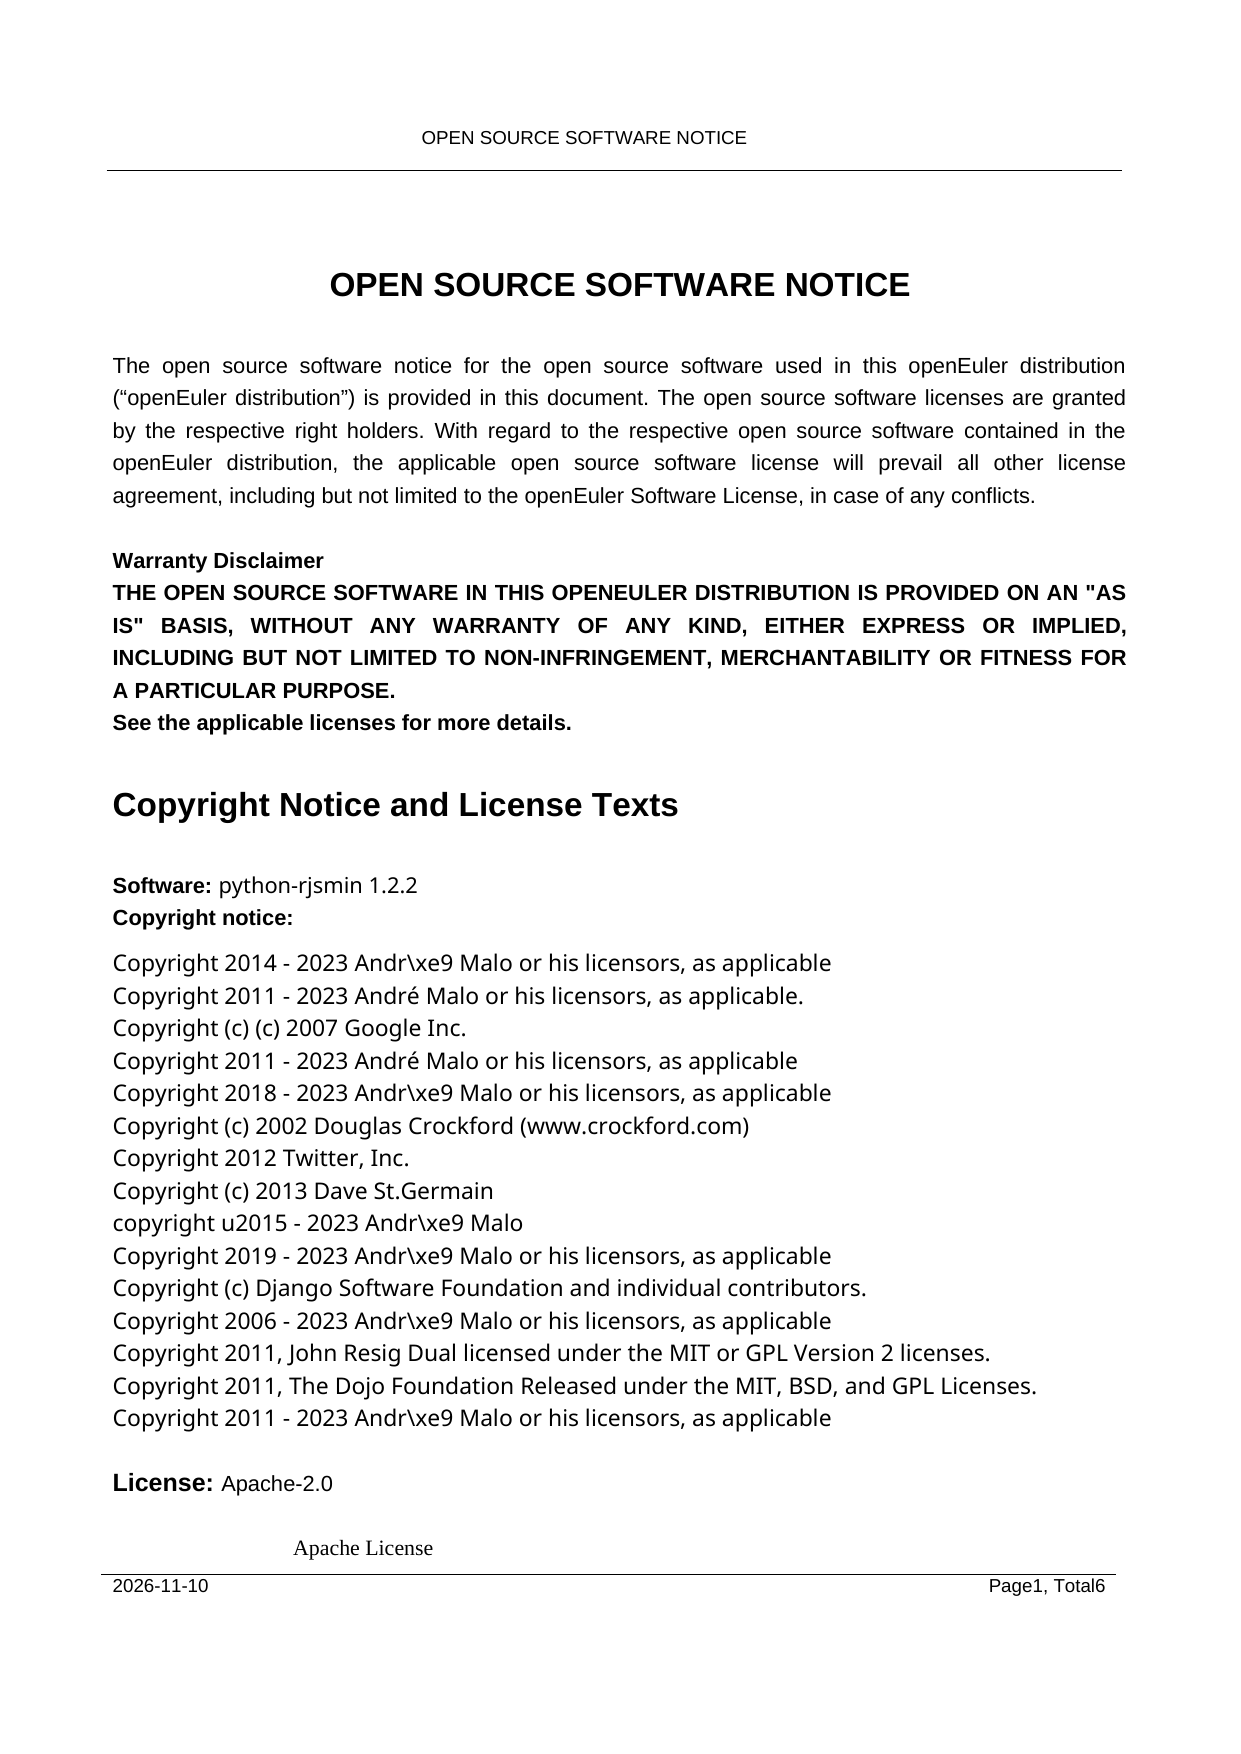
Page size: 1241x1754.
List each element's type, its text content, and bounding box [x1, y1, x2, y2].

text Copyright notice: [112, 901, 1128, 934]
text Copyright Notice and License Texts [112, 771, 1128, 836]
text The open source software notice for the open source software used in this openEuler distribution (“openEuler distribution”) is provided in this document. The open source software licenses are granted by the respective right holders. With regard to the respective open source software contained in the openEuler distribution, the applicable open source software license will prevail all other license agreement, including but not limited to the openEuler Software License, in case of any conflicts. [112, 349, 1128, 511]
title Software: python-rjsmin 1.2.2 [112, 869, 1128, 901]
text OPEN SOURCE SOFTWARE NOTICE [112, 251, 1128, 316]
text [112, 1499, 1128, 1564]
text Warranty Disclaimer [112, 544, 1128, 576]
text THE OPEN SOURCE SOFTWARE IN THIS OPENEULER DISTRIBUTION IS PROVIDED ON AN "AS IS" BASIS, WITHOUT ANY WARRANTY OF ANY KIND, EITHER EXPRESS OR IMPLIED, INCLUDING BUT NOT LIMITED TO NON-INFRINGEMENT, MERCHANTABILITY OR FITNESS FOR A PARTICULAR PURPOSE. See the applicable licenses for more details. [112, 576, 1128, 739]
text Copyright 2014 - 2023 Andr\xe9 Malo or his licensors, as applicable Copyright 2011 - 2023 André Malo or his licensors, as applicable. Copyright (c) (c) 2007 Google Inc. Copyright 2011 - 2023 André Malo or his licensors, as applicable Copyright 2018 - 2023 Andr\xe9 Malo or his licensors, as applicable Copyright (c) 2002 Douglas Crockford (www.crockford.com) Copyright 2012 Twitter, Inc. Copyright (c) 2013 Dave St.Germain copyright u2015 - 2023 Andr\xe9 Malo Copyright 2019 - 2023 Andr\xe9 Malo or his licensors, as applicable Copyright (c) Django Software Foundation and individual contributors. Copyright 2006 - 2023 Andr\xe9 Malo or his licensors, as applicable Copyright 2011, John Resig Dual licensed under the MIT or GPL Version 2 licenses. Copyright 2011, The Dojo Foundation Released under the MIT, BSD, and GPL Licenses. Copyright 2011 - 2023 Andr\xe9 Malo or his licensors, as applicable [112, 947, 1128, 1467]
text License: Apache-2.0 [112, 1467, 1128, 1499]
